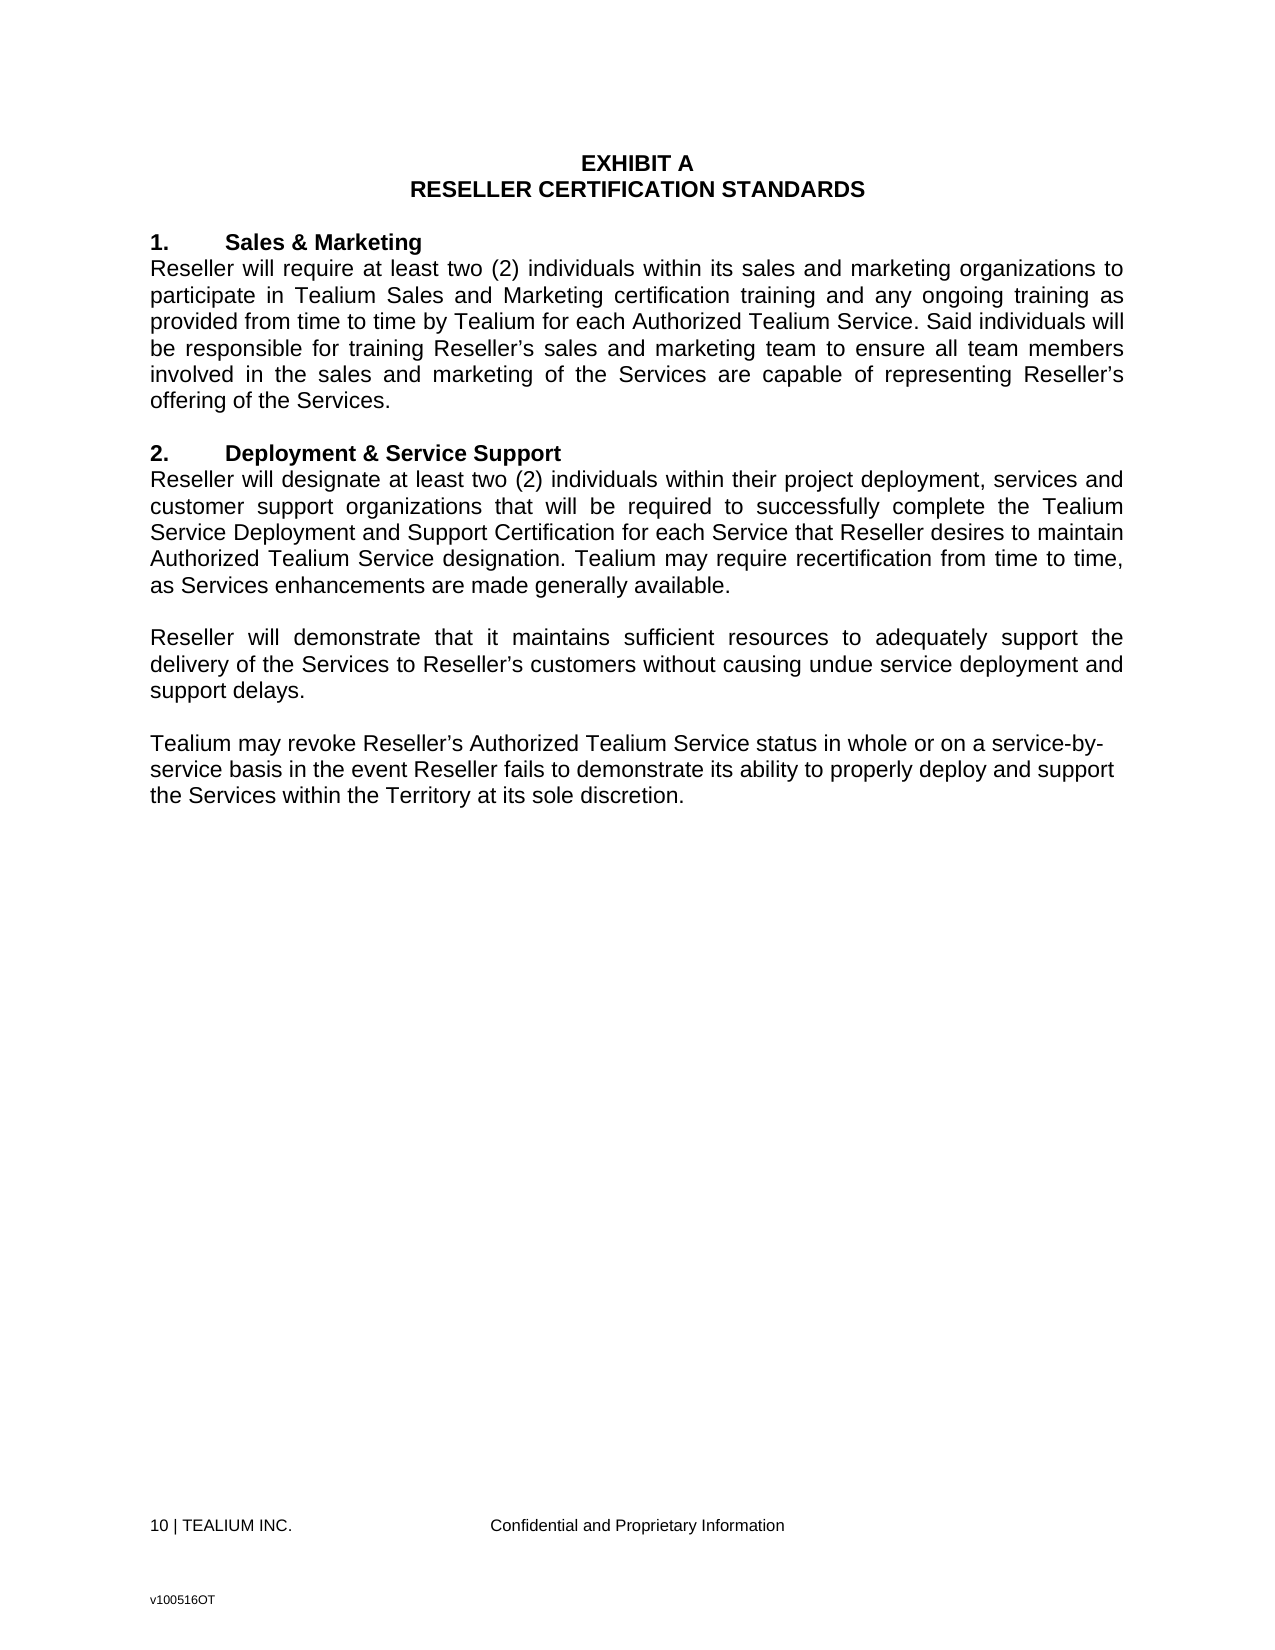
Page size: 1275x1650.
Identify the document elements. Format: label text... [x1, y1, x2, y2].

text 2. Deployment & Service Support [150, 440, 1125, 466]
text Tealium may revoke Reseller’s Authorized Tealium Service status in whole or on a service-by-service basis in the event Reseller fails to demonstrate its ability to properly deploy and support the Services within the Territory at its sole discretion. [150, 730, 1125, 809]
text RESELLER CERTIFICATION STANDARDS [150, 176, 1125, 203]
text 1. Sales & Marketing [150, 229, 1125, 255]
text Reseller will designate at least two (2) individuals within their project deployment, services and customer support organizations that will be required to successfully complete the Tealium Service Deployment and Support Certification for each Service that Reseller desires to maintain Authorized Tealium Service designation. Tealium may require recertification from time to time, as Services enhancements are made generally available. [150, 466, 1125, 598]
text EXHIBIT A [150, 150, 1125, 176]
text Reseller will require at least two (2) individuals within its sales and marketing organizations to participate in Tealium Sales and Marketing certification training and any ongoing training as provided from time to time by Tealium for each Authorized Tealium Service. Said individuals will be responsible for training Reseller’s sales and marketing team to ensure all team members involved in the sales and marketing of the Services are capable of representing Reseller’s offering of the Services. [150, 255, 1125, 413]
text Reseller will demonstrate that it maintains sufficient resources to adequately support the delivery of the Services to Reseller’s customers without causing undue service deployment and support delays. [150, 624, 1125, 703]
